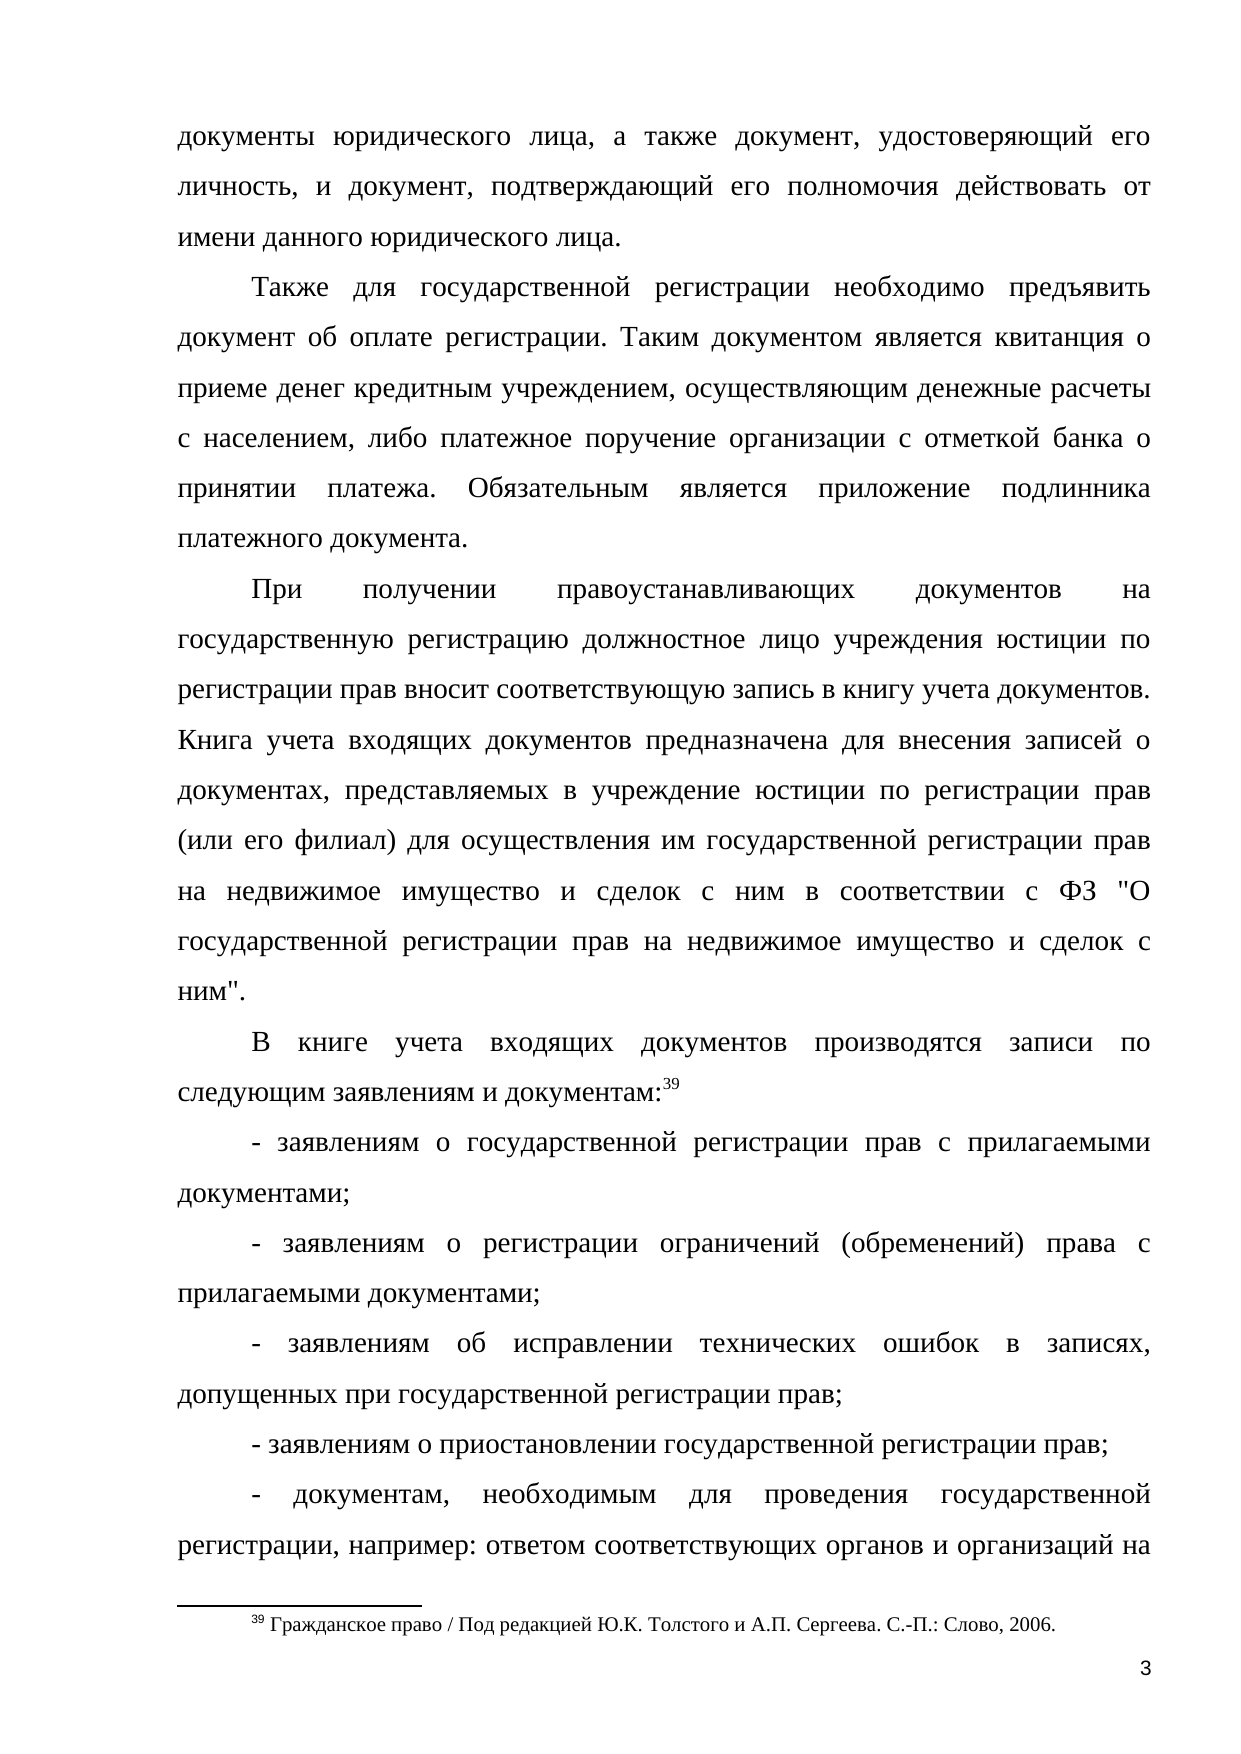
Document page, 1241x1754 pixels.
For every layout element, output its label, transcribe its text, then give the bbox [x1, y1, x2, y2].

text При получении правоустанавливающих документов на государственную регистрацию должностное лицо учреждения юстиции по регистрации прав вносит соответствующую запись в книгу учета документов. Книга учета входящих документов предназначена для внесения записей о документах, представляемых в учреждение юстиции по регистрации прав (или его филиал) для осуществления им государственной регистрации прав на недвижимое имущество и сделок с ним в соответствии с ФЗ "О государственной регистрации прав на недвижимое имущество и сделок с ним". [177, 571, 1152, 1007]
text В книге учета входящих документов производятся записи по следующим заявлениям и документам: [177, 1024, 1152, 1108]
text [177, 1477, 1152, 1560]
text - заявлениям об исправлении технических ошибок в записях, допущенных при государственной регистрации прав; [177, 1326, 1152, 1409]
text Также для государственной регистрации необходимо предъявить документ об оплате регистрации. Таким документом является квитанция о приеме денег кредитным учреждением, осуществляющим денежные расчеты с населением, либо платежное поручение организации с отметкой банка о принятии платежа. Обязательным является приложение подлинника платежного документа. [177, 269, 1152, 554]
text - заявлениям о приостановлении государственной регистрации прав; [177, 1426, 1152, 1460]
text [177, 118, 1152, 252]
text - заявлениям о регистрации ограничений (обременений) права с прилагаемыми документами; [177, 1225, 1152, 1309]
text - заявлениям о государственной регистрации прав с прилагаемыми документами; [177, 1124, 1152, 1208]
